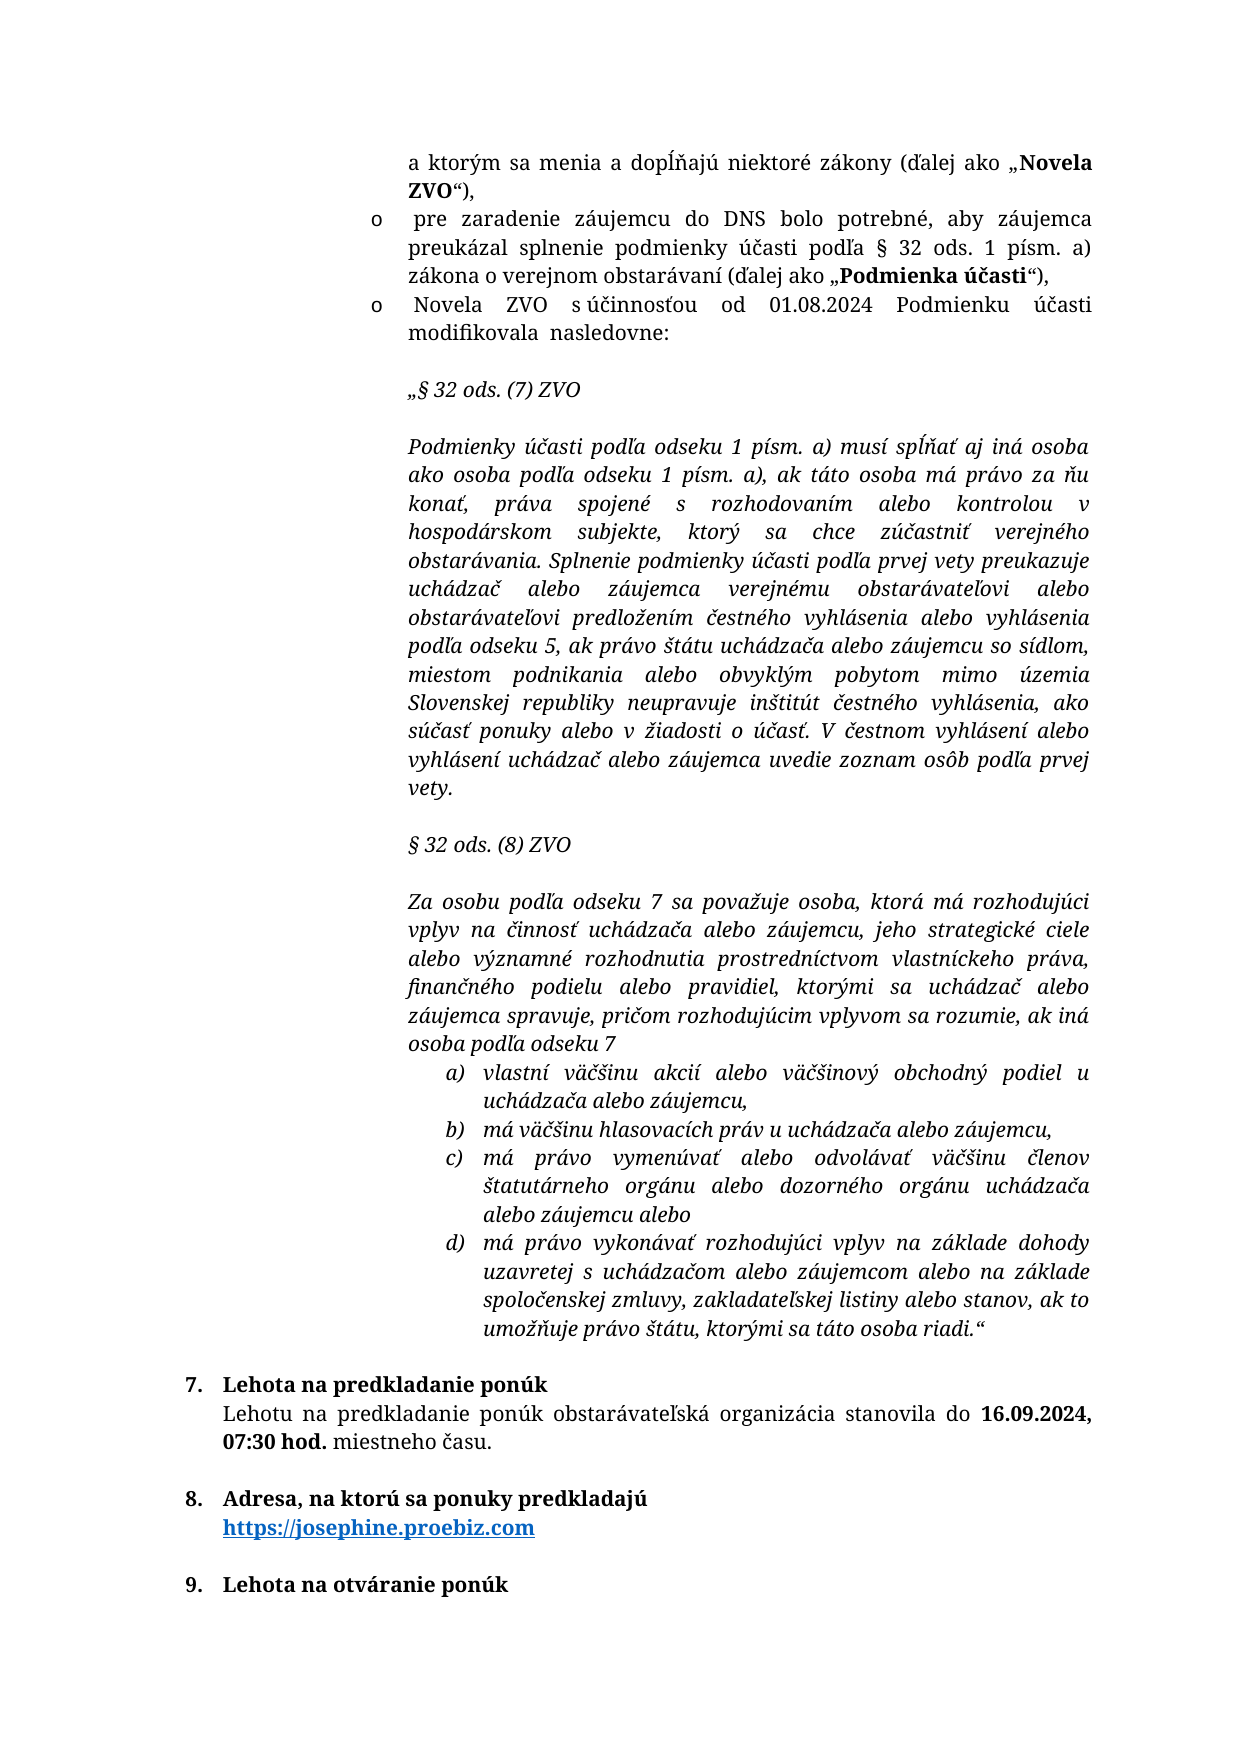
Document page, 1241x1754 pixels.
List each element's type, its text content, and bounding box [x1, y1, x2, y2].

list Lehotu na predkladanie ponúk obstarávateľská organizácia stanovila do 16.09.2024, 07:30 hod. miestneho času. [223, 1399, 1093, 1456]
list Podmienky účasti podľa odseku 1 písm. a) musí spĺňať aj iná osoba ako osoba podľa odseku 1 písm. a), ak táto osoba má právo za ňu konať, práva spojené s rozhodovaním alebo kontrolou v hospodárskom subjekte, ktorý sa chce zúčastniť verejného obstarávania. Splnenie podmienky účasti podľa prvej vety preukazuje uchádzač alebo záujemca verejnému obstarávateľovi alebo obstarávateľovi predložením čestného vyhlásenia alebo vyhlásenia podľa odseku 5, ak právo štátu uchádzača alebo záujemcu so sídlom, miestom podnikania alebo obvyklým pobytom mimo územia Slovenskej republiky neupravuje inštitút čestného vyhlásenia, ako súčasť ponuky alebo v žiadosti o účasť. V čestnom vyhlásení alebo vyhlásení uchádzač alebo záujemca uvedie zoznam osôb podľa prvej vety. [408, 432, 1093, 802]
list má právo vymenúvať alebo odvolávať väčšinu členov štatutárneho orgánu alebo dozorného orgánu uchádzača alebo záujemcu alebo [445, 1143, 1093, 1228]
list „§ 32 ods. (7) ZVO [408, 375, 1093, 404]
list má právo vykonávať rozhodujúci vplyv na základe dohody uzavretej s uchádzačom alebo záujemcom alebo na základe spoločenskej zmluvy, zakladateľskej listiny alebo stanov, ak to umožňuje právo štátu, ktorými sa táto osoba riadi.“ [445, 1228, 1093, 1342]
list § 32 ods. (8) ZVO [408, 830, 1093, 859]
list Za osobu podľa odseku 7 sa považuje osoba, ktorá má rozhodujúci vplyv na činnosť uchádzača alebo záujemcu, jeho strategické ciele alebo významné rozhodnutia prostredníctvom vlastníckeho práva, finančného podielu alebo pravidiel, ktorými sa uchádzač alebo záujemca spravuje, pričom rozhodujúcim vplyvom sa rozumie, ak iná osoba podľa odseku 7 [408, 887, 1093, 1058]
list Adresa, na ktorú sa ponuky predkladajú [185, 1484, 1093, 1513]
list pre zaradenie záujemcu do DNS bolo potrebné, aby záujemca preukázal splnenie podmienky účasti podľa § 32 ods. 1 písm. a) zákona o verejnom obstarávaní (ďalej ako „Podmienka účasti“), [370, 204, 1093, 290]
list https://josephine.proebiz.com [223, 1513, 1093, 1541]
list Novela ZVO s účinnosťou od 01.08.2024 Podmienku účasti modifikovala nasledovne: [370, 290, 1093, 347]
list Lehota na predkladanie ponúk [185, 1371, 1093, 1399]
list Lehota na otváranie ponúk [185, 1570, 1093, 1598]
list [370, 148, 1093, 204]
list má väčšinu hlasovacích práv u uchádzača alebo záujemcu, [445, 1115, 1093, 1143]
list vlastní väčšinu akcií alebo väčšinový obchodný podiel u uchádzača alebo záujemcu, [445, 1058, 1093, 1115]
